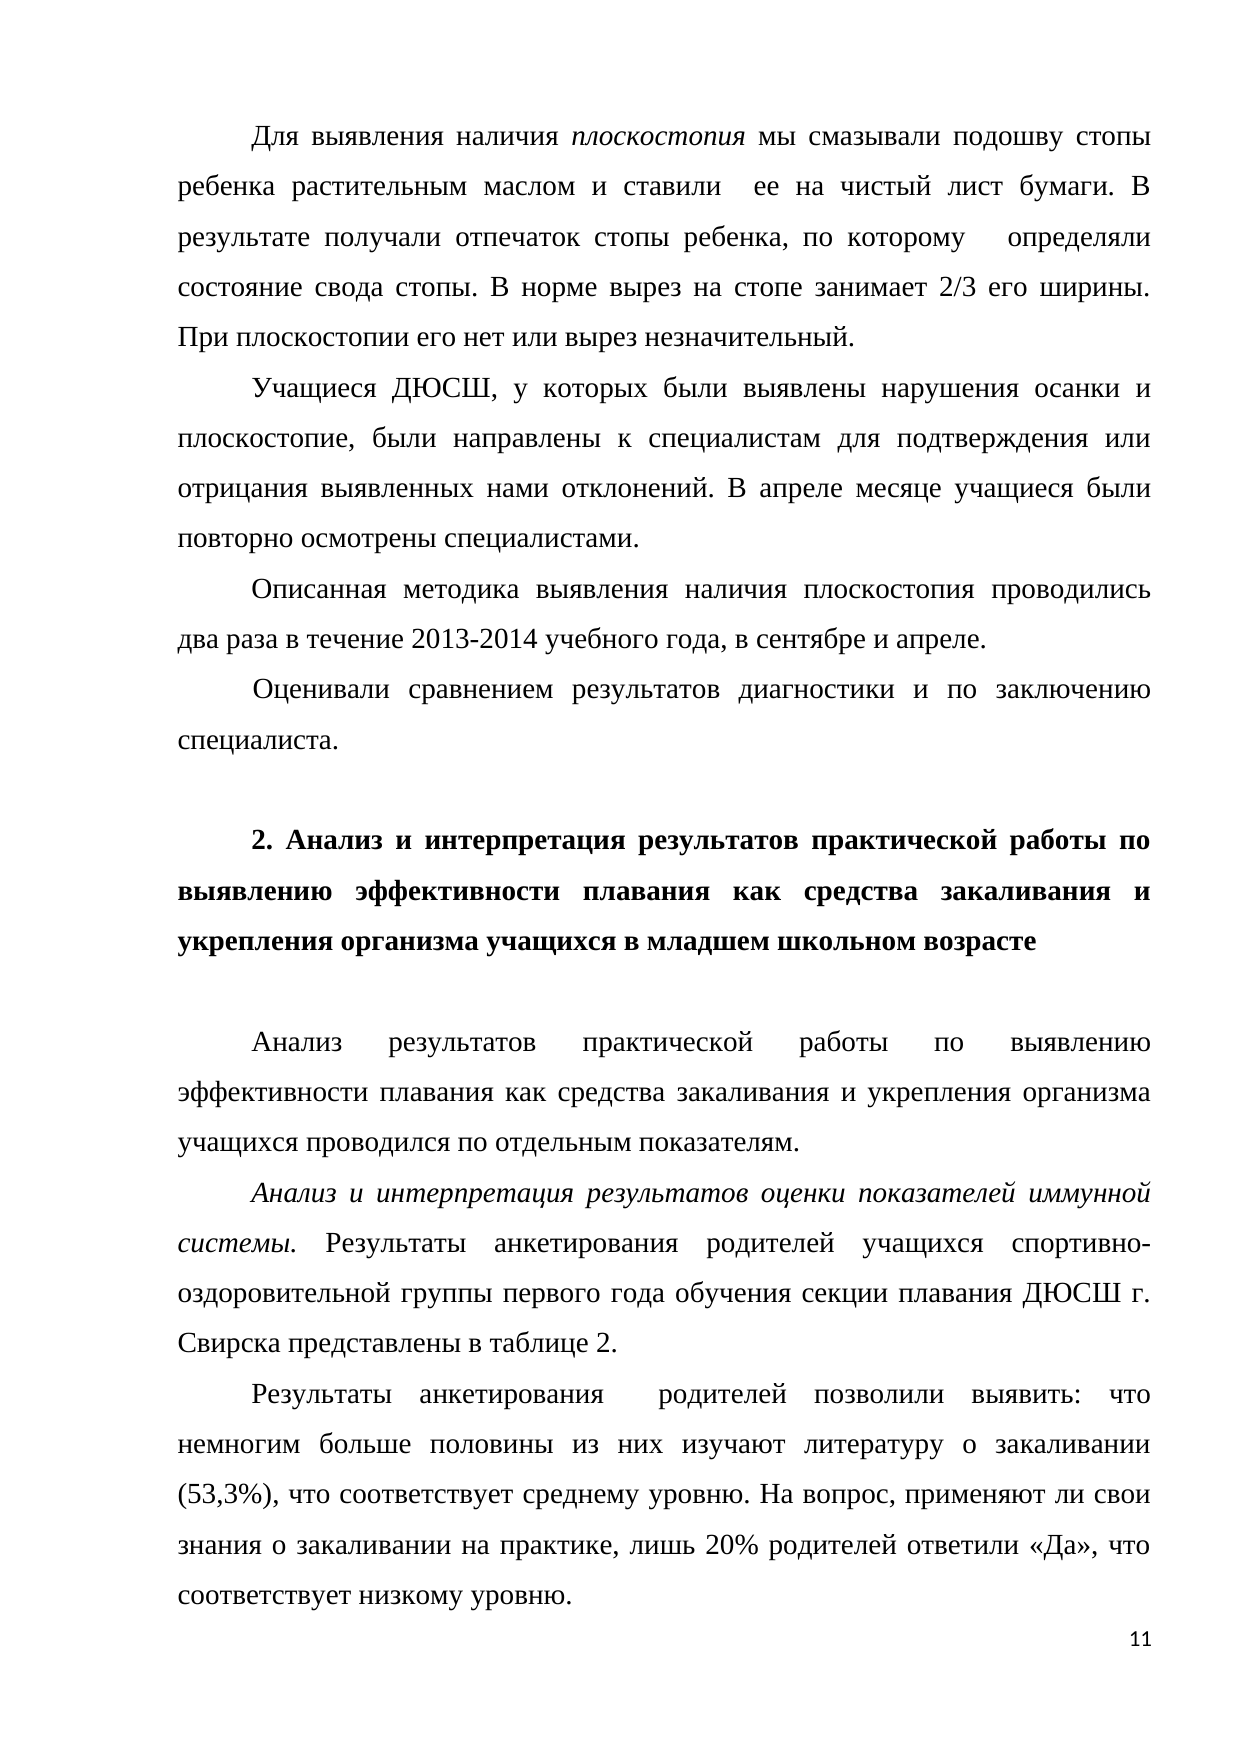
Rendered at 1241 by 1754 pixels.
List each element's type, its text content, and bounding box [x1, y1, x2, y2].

text Результаты анкетирования родителей позволили выявить: что немногим больше половины из них изучают литературу о закаливании (53,3%), что соответствует среднему уровню. На вопрос, применяют ли свои знания о закаливании на практике, лишь 20% родителей ответили «Да», что соответствует низкому уровню. [177, 1376, 1152, 1611]
text Анализ результатов практической работы по выявлению эффективности плавания как средства закаливания и укрепления организма учащихся проводился по отдельным показателям. [177, 1024, 1152, 1158]
text Учащиеся ДЮСШ, у которых были выявлены нарушения осанки и плоскостопие, были направлены к специалистам для подтверждения или отрицания выявленных нами отклонений. В апреле месяце учащиеся были повторно осмотрены специалистами. [177, 370, 1152, 554]
text Для выявления наличия плоскостопия мы смазывали подошву стопы ребенка растительным маслом и ставили ее на чистый лист бумаги. В результате получали отпечаток стопы ребенка, по которому определяли состояние свода стопы. В норме вырез на стопе занимает 2/3 его ширины. При плоскостопии его нет или вырез незначительный. [177, 118, 1152, 353]
text 2. Анализ и интерпретация результатов практической работы по выявлению эффективности плавания как средства закаливания и укрепления организма учащихся в младшем школьном возрасте [177, 822, 1152, 957]
text Описанная методика выявления наличия плоскостопия проводились два раза в течение 2013-2014 учебного года, в сентябре и апреле. [177, 571, 1152, 655]
text Оценивали сравнением результатов диагностики и по заключению специалиста. [177, 672, 1152, 755]
text Анализ и интерпретация результатов оценки показателей иммунной системы. Результаты анкетирования родителей учащихся спортивно-оздоровительной группы первого года обучения секции плавания ДЮСШ г. Свирска представлены в таблице 2. [177, 1175, 1152, 1359]
